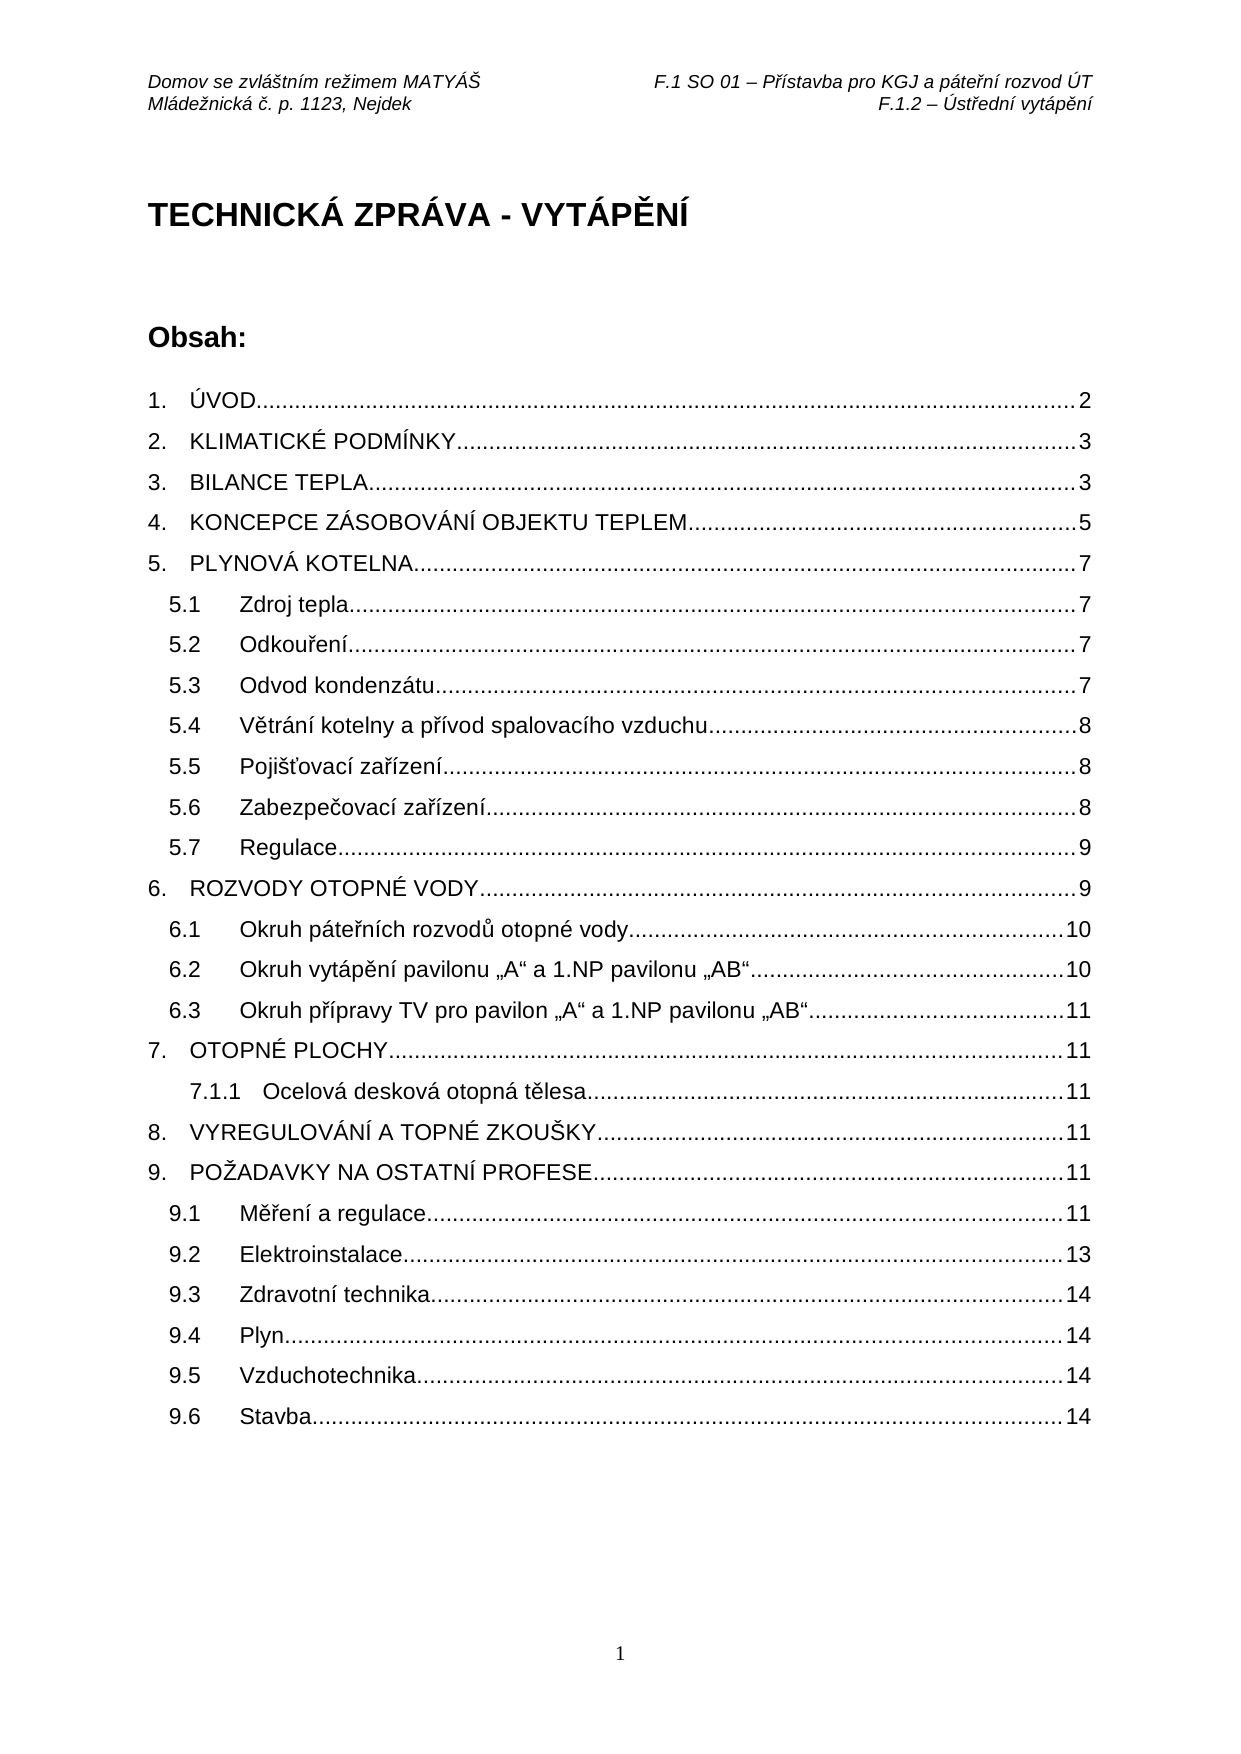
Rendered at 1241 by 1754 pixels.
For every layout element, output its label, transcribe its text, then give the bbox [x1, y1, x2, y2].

text Obsah: [148, 320, 1092, 353]
text 9.6 Stavba 14 [168, 1402, 1092, 1429]
text 9.2 Elektroinstalace 13 [168, 1240, 1092, 1267]
text 5.1 Zdroj tepla 7 [168, 590, 1092, 617]
text 5.5 Pojišťovací zařízení 8 [168, 752, 1092, 779]
text 7. OTOPNÉ PLOCHY 11 [148, 1037, 1092, 1064]
text 9.1 Měření a regulace 11 [168, 1199, 1092, 1226]
text 9. POŽADAVKY NA OSTATNÍ PROFESE 11 [148, 1159, 1092, 1186]
text 6.3 Okruh přípravy TV pro pavilon „A“ a 1.NP pavilonu „AB“ 11 [168, 996, 1092, 1023]
text 7.1.1 Ocelová desková otopná tělesa 11 [189, 1077, 1092, 1104]
text 5.6 Zabezpečovací zařízení 8 [168, 793, 1092, 820]
text 6.1 Okruh páteřních rozvodů otopné vody 10 [168, 915, 1092, 942]
text 9.4 Plyn 14 [168, 1321, 1092, 1348]
text 5. PLYNOVÁ KOTELNA 7 [148, 549, 1092, 576]
text TECHNICKÁ ZPRÁVA - VYTÁPĚNÍ [148, 195, 1092, 233]
text 5.3 Odvod kondenzátu 7 [168, 671, 1092, 698]
text 4. KONCEPCE ZÁSOBOVÁNÍ OBJEKTU TEPLEM 5 [148, 509, 1092, 536]
text 9.5 Vzduchotechnika 14 [168, 1362, 1092, 1389]
text 8. VYREGULOVÁNÍ A TOPNÉ ZKOUŠKY 11 [148, 1118, 1092, 1145]
text 5.4 Větrání kotelny a přívod spalovacího vzduchu 8 [168, 712, 1092, 739]
text 2. KLIMATICKÉ PODMÍNKY 3 [148, 427, 1092, 454]
text 6.2 Okruh vytápění pavilonu „A“ a 1.NP pavilonu „AB“ 10 [168, 956, 1092, 983]
text 1. ÚVOD 2 [148, 387, 1092, 414]
text 6. ROZVODY OTOPNÉ VODY 9 [148, 874, 1092, 901]
text 5.2 Odkouření 7 [168, 631, 1092, 658]
text 9.3 Zdravotní technika 14 [168, 1281, 1092, 1308]
text 3. BILANCE TEPLA 3 [148, 468, 1092, 495]
text 5.7 Regulace 9 [168, 834, 1092, 861]
